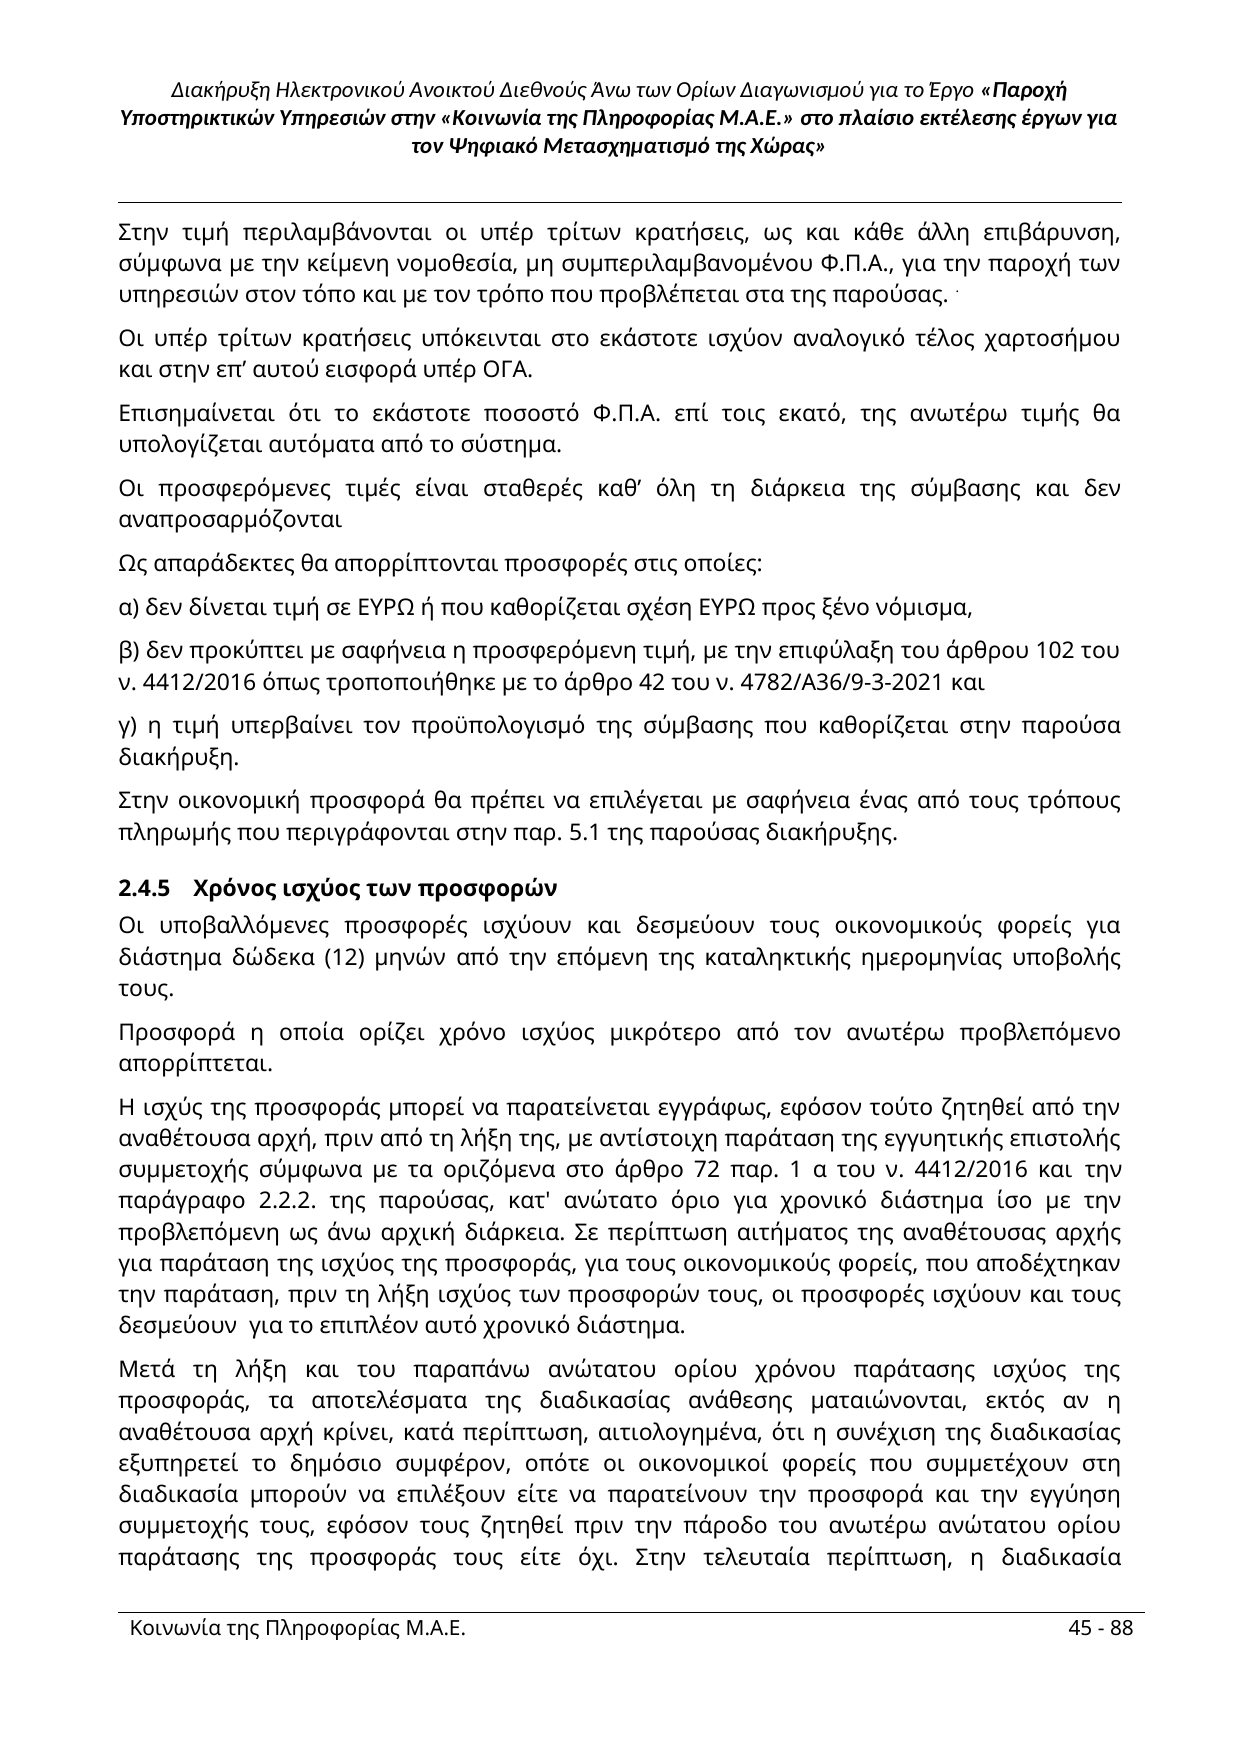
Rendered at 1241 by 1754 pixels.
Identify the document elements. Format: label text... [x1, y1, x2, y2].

text Επισημαίνεται ότι το εκάστοτε ποσοστό Φ.Π.Α. επί τοις εκατό, της ανωτέρω τιμής θα υπολογίζεται αυτόματα από το σύστημα. [118, 397, 1122, 459]
text γ) η τιμή υπερβαίνει τον προϋπολογισμό της σύμβασης που καθορίζεται στην παρούσα διακήρυξη. [118, 709, 1122, 772]
text Η ισχύς της προσφοράς μπορεί να παρατείνεται εγγράφως, εφόσον τούτο ζητηθεί από την αναθέτουσα αρχή, πριν από τη λήξη της, με αντίστοιχη παράταση της εγγυητικής επιστολής συμμετοχής σύμφωνα με τα οριζόμενα στο άρθρο 72 παρ. 1 α του ν. 4412/2016 και την παράγραφο 2.2.2. της παρούσας, κατ' ανώτατο όριο για χρονικό διάστημα ίσο με την προβλεπόμενη ως άνω αρχική διάρκεια. Σε περίπτωση αιτήματος της αναθέτουσας αρχής για παράταση της ισχύος της προσφοράς, για τους οικονομικούς φορείς, που αποδέχτηκαν την παράταση, πριν τη λήξη ισχύος των προσφορών τους, οι προσφορές ισχύουν και τους δεσμεύουν για το επιπλέον αυτό χρονικό διάστημα. [118, 1091, 1122, 1341]
text Προσφορά η οποία ορίζει χρόνο ισχύος μικρότερο από τον ανωτέρω προβλεπόμενο απορρίπτεται. [118, 1016, 1122, 1078]
subtitle Χρόνος ισχύος των προσφορών [118, 872, 1122, 903]
text Στην οικονομική προσφορά θα πρέπει να επιλέγεται με σαφήνεια ένας από τους τρόπους πληρωμής που περιγράφονται στην παρ. 5.1 της παρούσας διακήρυξης. [118, 784, 1122, 847]
text Ως απαράδεκτες θα απορρίπτονται προσφορές στις οποίες: [118, 547, 1122, 578]
text β) δεν προκύπτει με σαφήνεια η προσφερόμενη τιμή, με την επιφύλαξη του άρθρου 102 του ν. 4412/2016 όπως τροποποιήθηκε με το άρθρο 42 του ν. 4782/Α36/9-3-2021 και [118, 634, 1122, 697]
text Οι υπέρ τρίτων κρατήσεις υπόκεινται στο εκάστοτε ισχύον αναλογικό τέλος χαρτοσήμου και στην επ’ αυτού εισφορά υπέρ ΟΓΑ. [118, 322, 1122, 384]
text α) δεν δίνεται τιμή σε ΕΥΡΩ ή που καθορίζεται σχέση ΕΥΡΩ προς ξένο νόμισμα, [118, 591, 1122, 622]
text Οι προσφερόμενες τιμές είναι σταθερές καθ’ όλη τη διάρκεια της σύμβασης και δεν αναπροσαρμόζονται [118, 472, 1122, 534]
text Στην τιμή περιλαμβάνονται οι υπέρ τρίτων κρατήσεις, ως και κάθε άλλη επιβάρυνση, σύμφωνα με την κείμενη νομοθεσία, μη συμπεριλαμβανομένου Φ.Π.Α., για την παροχή των υπηρεσιών στον τόπο και με τον τρόπο που προβλέπεται στα της παρούσας. . [118, 216, 1122, 309]
text Οι υποβαλλόμενες προσφορές ισχύουν και δεσμεύουν τους οικονομικούς φορείς για διάστημα δώδεκα (12) μηνών από την επόμενη της καταληκτικής ημερομηνίας υποβολής τους. [118, 909, 1122, 1003]
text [118, 1353, 1122, 1572]
